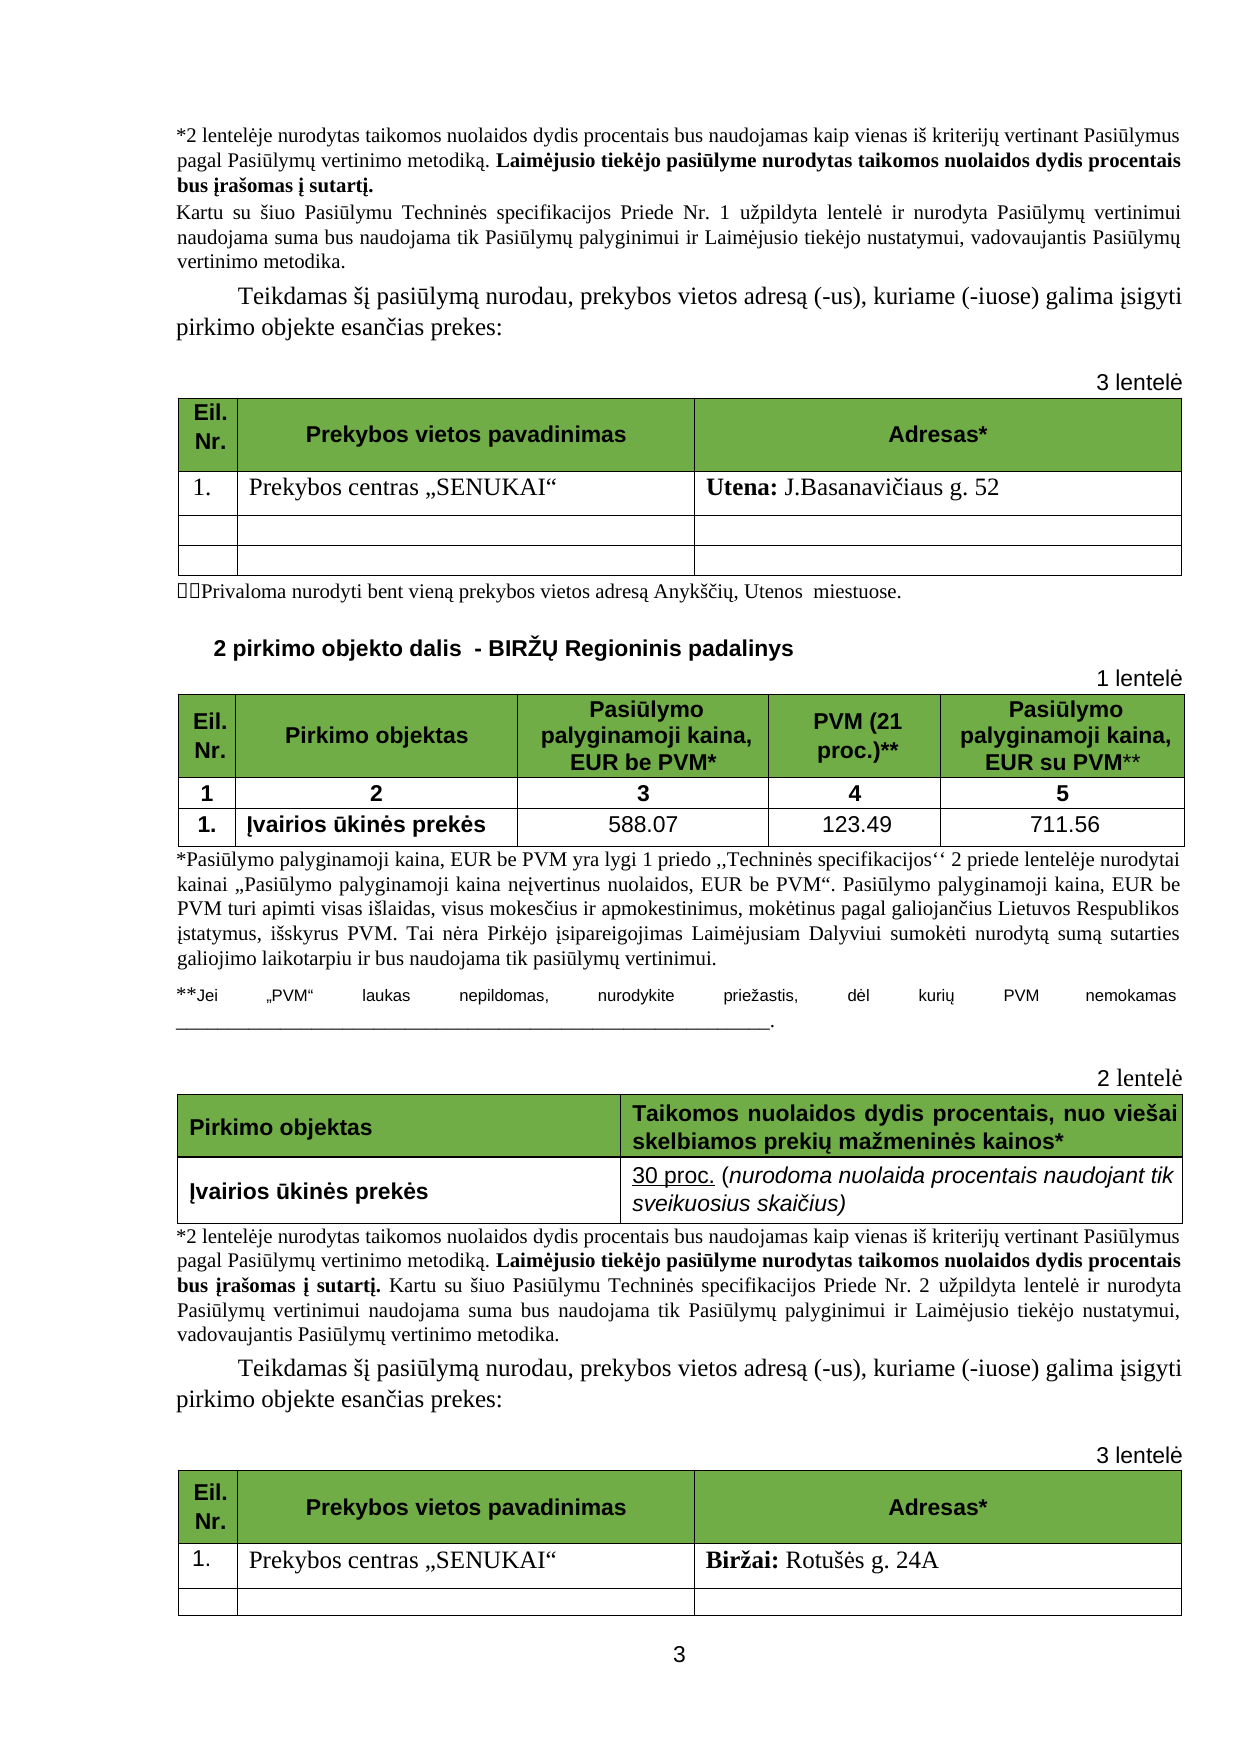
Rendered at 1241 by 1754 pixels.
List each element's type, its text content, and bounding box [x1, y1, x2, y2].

table_header Pirkimo objektas [236, 695, 517, 777]
table_cell 2 [236, 778, 517, 808]
table_cell [695, 516, 1181, 545]
table_cell Prekybos centras „SENUKAI“ [238, 1544, 694, 1587]
table_header Pirkimo objektas [178, 1095, 620, 1156]
table_header Pasiūlymo palyginamoji kaina, EUR be PVM* [518, 695, 768, 777]
text *Pasiūlymo palyginamoji kaina, EUR be PVM yra lygi 1 priedo ,,Techninės specifikacijos‘‘ 2 priede lentelėje nurodytai kainai „Pasiūlymo palyginamoji kaina neįvertinus nuolaidos, EUR be PVM“. Pasiūlymo palyginamoji kaina, EUR be PVM turi apimti visas išlaidas, visus mokesčius ir apmokestinimus, mokėtinus pagal galiojančius Lietuvos Respublikos įstatymus, išskyrus PVM. Tai nėra Pirkėjo įsipareigojimas Laimėjusiam Dalyviui sumokėti nurodytą sumą sutarties galiojimo laikotarpiu ir bus naudojama tik pasiūlymų vertinimui. [176, 847, 1181, 970]
table_cell Įvairios ūkinės prekės [178, 1158, 620, 1222]
text *2 lentelėje nurodytas taikomos nuolaidos dydis procentais bus naudojamas kaip vienas iš kriterijų vertinant Pasiūlymus pagal Pasiūlymų vertinimo metodiką. Laimėjusio tiekėjo pasiūlyme nurodytas taikomos nuolaidos dydis procentais bus įrašomas į sutartį. Kartu su šiuo Pasiūlymu Techninės specifikacijos Priede Nr. 2 užpildyta lentelė ir nurodyta Pasiūlymų vertinimui naudojama suma bus naudojama tik Pasiūlymų palyginimui ir Laimėjusio tiekėjo nustatymui, vadovaujantis Pasiūlymų vertinimo metodika. [176, 1223, 1181, 1346]
table_cell 1. [179, 472, 237, 515]
list lentelė [177, 369, 1182, 395]
table_cell [695, 1589, 1181, 1615]
table_header PVM (21 proc.)** [769, 695, 940, 777]
text *2 lentelėje nurodytas taikomos nuolaidos dydis procentais bus naudojamas kaip vienas iš kriterijų vertinant Pasiūlymus pagal Pasiūlymų vertinimo metodiką. Laimėjusio tiekėjo pasiūlyme nurodytas taikomos nuolaidos dydis procentais bus įrašomas į sutartį. [176, 123, 1181, 197]
text **Jei „PVM“ laukas nepildomas, nurodykite priežastis, dėl kurių PVM nemokamas [176, 982, 1183, 1006]
subtitle 2 pirkimo objekto dalis - BIRŽŲ Regioninis padalinys [213, 634, 1181, 661]
table_cell Prekybos centras „SENUKAI“ [238, 472, 694, 515]
table_cell 1. [179, 1544, 237, 1587]
table_cell [179, 516, 237, 545]
table_cell Įvairios ūkinės prekės [236, 809, 517, 846]
table_header Eil. Nr. [179, 399, 237, 471]
table_cell [695, 546, 1181, 575]
table_header Taikomos nuolaidos dydis procentais, nuo viešai skelbiamos prekių mažmeninės kainos* [621, 1095, 1182, 1156]
table_cell Biržai: Rotušės g. 24A [695, 1544, 1181, 1587]
table_cell 4 [769, 778, 940, 808]
table_cell [238, 546, 694, 575]
text pirkimo objekte esančias prekes: [176, 1384, 1181, 1413]
table_header Eil. Nr. [179, 695, 235, 777]
table_cell Utena: J.Basanavičiaus g. 52 [695, 472, 1181, 515]
table_header Prekybos vietos pavadinimas [238, 1471, 694, 1543]
table_cell [179, 1589, 237, 1615]
list lentelė [177, 1063, 1182, 1092]
table_cell [179, 546, 237, 575]
list lentelė [177, 665, 1182, 691]
table_cell [238, 516, 694, 545]
table_cell 1. [179, 809, 235, 846]
text pirkimo objekte esančias prekes: [176, 312, 1181, 341]
table_header Prekybos vietos pavadinimas [238, 399, 694, 471]
table_cell 5 [941, 778, 1184, 808]
text Kartu su šiuo Pasiūlymu Techninės specifikacijos Priede Nr. 1 užpildyta lentelė ir nurodyta Pasiūlymų vertinimui naudojama suma bus naudojama tik Pasiūlymų palyginimui ir Laimėjusio tiekėjo nustatymui, vadovaujantis Pasiūlymų vertinimo metodika. [176, 200, 1181, 273]
table_header Eil. Nr. [179, 1471, 237, 1543]
list lentelė [177, 1442, 1182, 1468]
text Privaloma nurodyti bent vieną prekybos vietos adresą Anykščių, Utenos miestuose. [176, 576, 1181, 604]
table_cell 3 [518, 778, 768, 808]
text Teikdamas šį pasiūlymą nurodau, prekybos vietos adresą (-us), kuriame (-iuose) galima įsigyti [177, 1353, 1182, 1382]
table_cell 123.49 [769, 809, 940, 846]
table_cell [238, 1589, 694, 1615]
table_cell 711.56 [941, 809, 1184, 846]
text Teikdamas šį pasiūlymą nurodau, prekybos vietos adresą (-us), kuriame (-iuose) galima įsigyti [177, 281, 1182, 310]
text _________________________________________________________. [176, 1007, 1181, 1032]
table_header Adresas* [695, 399, 1181, 471]
table_header Pasiūlymo palyginamoji kaina, EUR su PVM** [941, 695, 1184, 777]
table_cell 1 [179, 778, 235, 808]
table_cell 30 proc. (nurodoma nuolaida procentais naudojant tik sveikuosius skaičius) [621, 1158, 1182, 1222]
table_cell 588.07 [518, 809, 768, 846]
table_header Adresas* [695, 1471, 1181, 1543]
